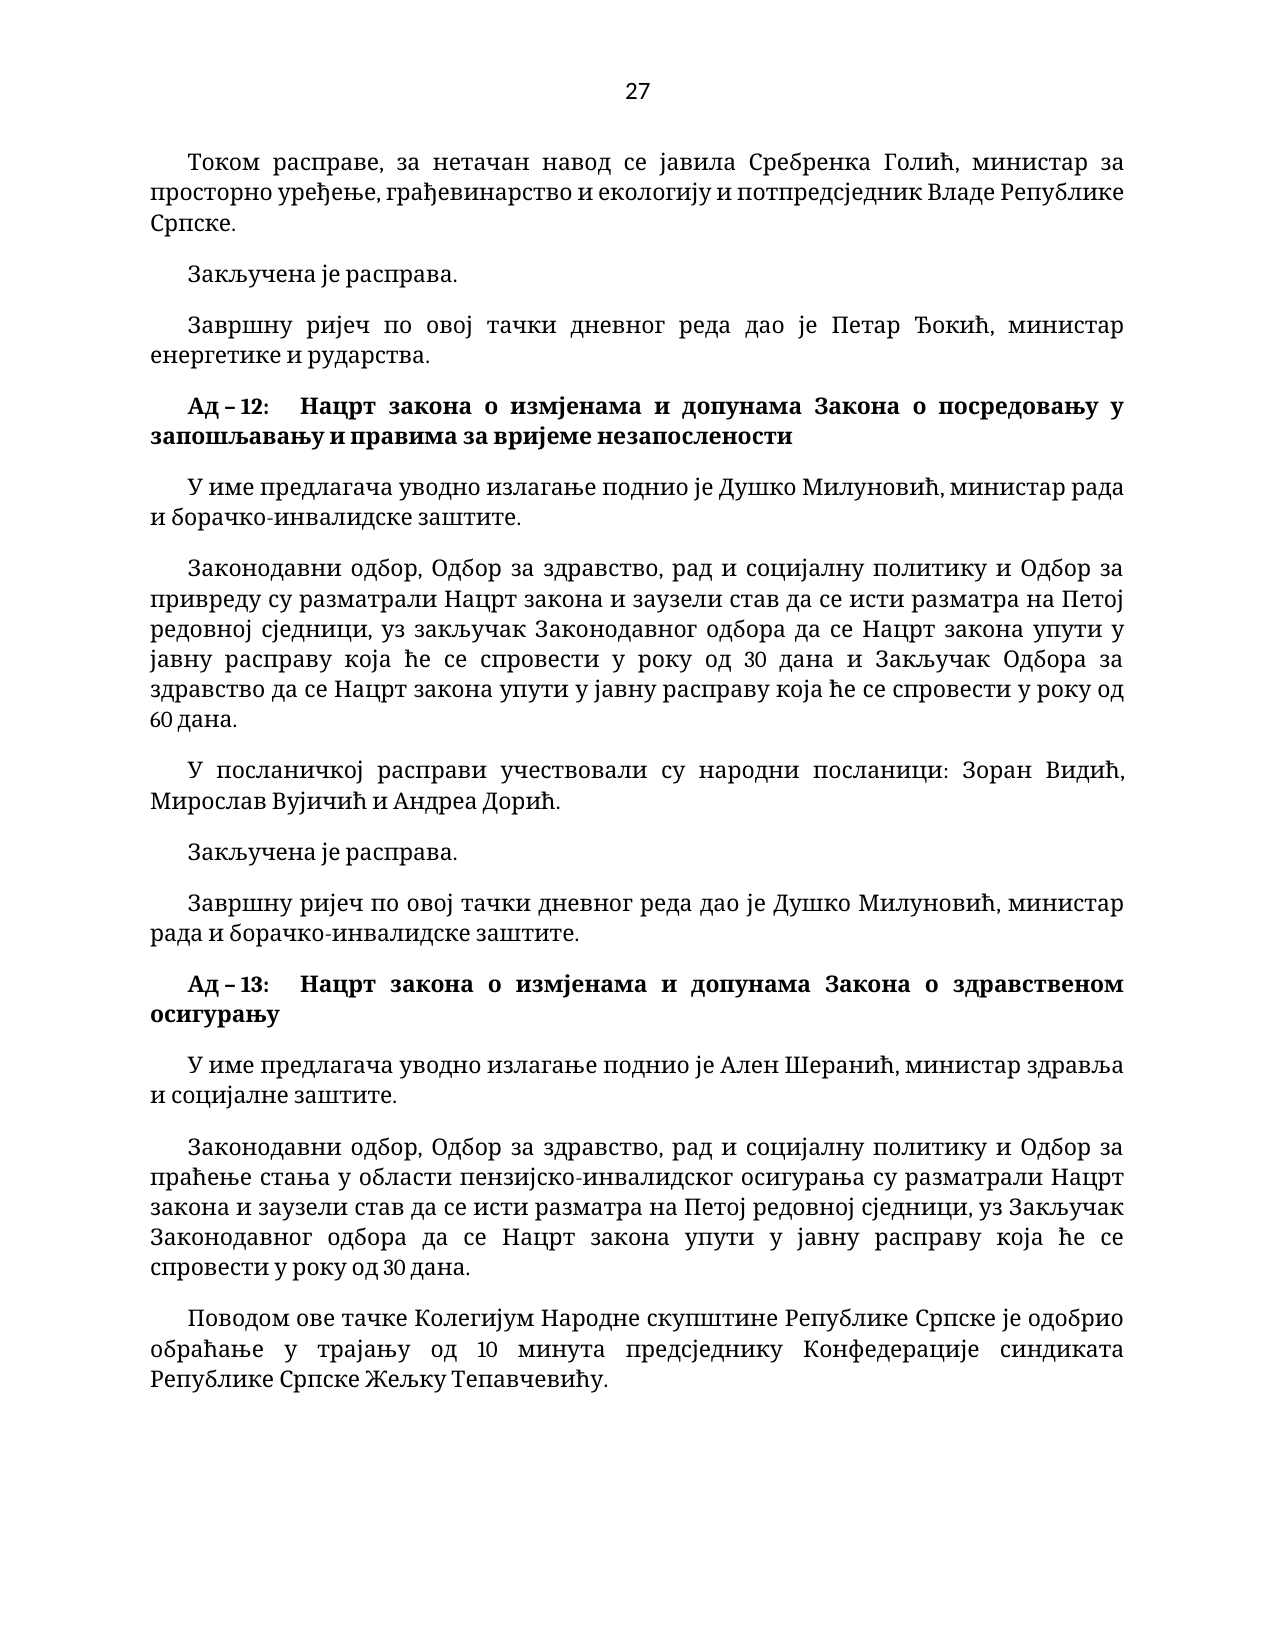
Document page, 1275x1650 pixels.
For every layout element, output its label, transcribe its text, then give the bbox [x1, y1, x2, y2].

text Завршну ријеч по овој тачки дневног реда дао је Душко Милуновић, министар рада и борачко-инвалидске заштите. [150, 891, 1125, 947]
text Ад – 12: Нацрт закона о измјенама и допунама Закона о посредовању у запошљавању и правима за вријеме незапослености [150, 394, 1125, 450]
text Закључена је расправа. [150, 261, 1125, 288]
text Законодавни одбор, Одбор за здравство, рад и социјалну политику и Одбор за привреду су разматрали Нацрт закона и заузели став да се исти разматра на Петој редовној сједници, уз закључак Законодавног одбора да се Нацрт закона упути у јавну расправу која ће се спровести у року од 30 дана и Закључак Одбора за здравство да се Нацрт закона упути у јавну расправу која ће се спровести у року од 60 дана. [150, 556, 1125, 734]
text У име предлагача уводно излагање поднио је Ален Шеранић, министар здравља и социјалне заштите. [150, 1053, 1125, 1110]
text Ад – 13: Нацрт закона о измјенама и допунама Закона о здравственом осигурању [150, 972, 1125, 1028]
text Током расправе, за нетачан навод се јавила Сребренка Голић, министар за просторно уређење, грађевинарство и екологију и потпредсједник Владе Републике Српске. [150, 150, 1125, 237]
text Поводом ове тачке Колегијум Народне скупштине Републике Српске је одобрио обраћање у трајању од 10 минута предсједнику Конфедерације синдиката Републике Српске Жељку Тепавчевићу. [150, 1306, 1125, 1393]
text Закључена је расправа. [150, 839, 1125, 866]
text Завршну ријеч по овој тачки дневног реда дао је Петар Ђокић, министар енергетике и рударства. [150, 312, 1125, 369]
text У посланичкој расправи учествовали су народни посланици: Зоран Видић, Мирослав Вујичић и Андреа Дорић. [150, 758, 1125, 815]
text Законодавни одбор, Одбор за здравство, рад и социјалну политику и Одбор за праћење стања у области пензијско-инвалидског осигурања су разматрали Нацрт закона и заузели став да се исти разматра на Петој редовној сједници, уз Закључак Законодавног одбора да се Нацрт закона упути у јавну расправу која ће се спровести у року од 30 дана. [150, 1134, 1125, 1282]
text У име предлагача уводно излагање поднио је Душко Милуновић, министар рада и борачко-инвалидске заштите. [150, 475, 1125, 532]
